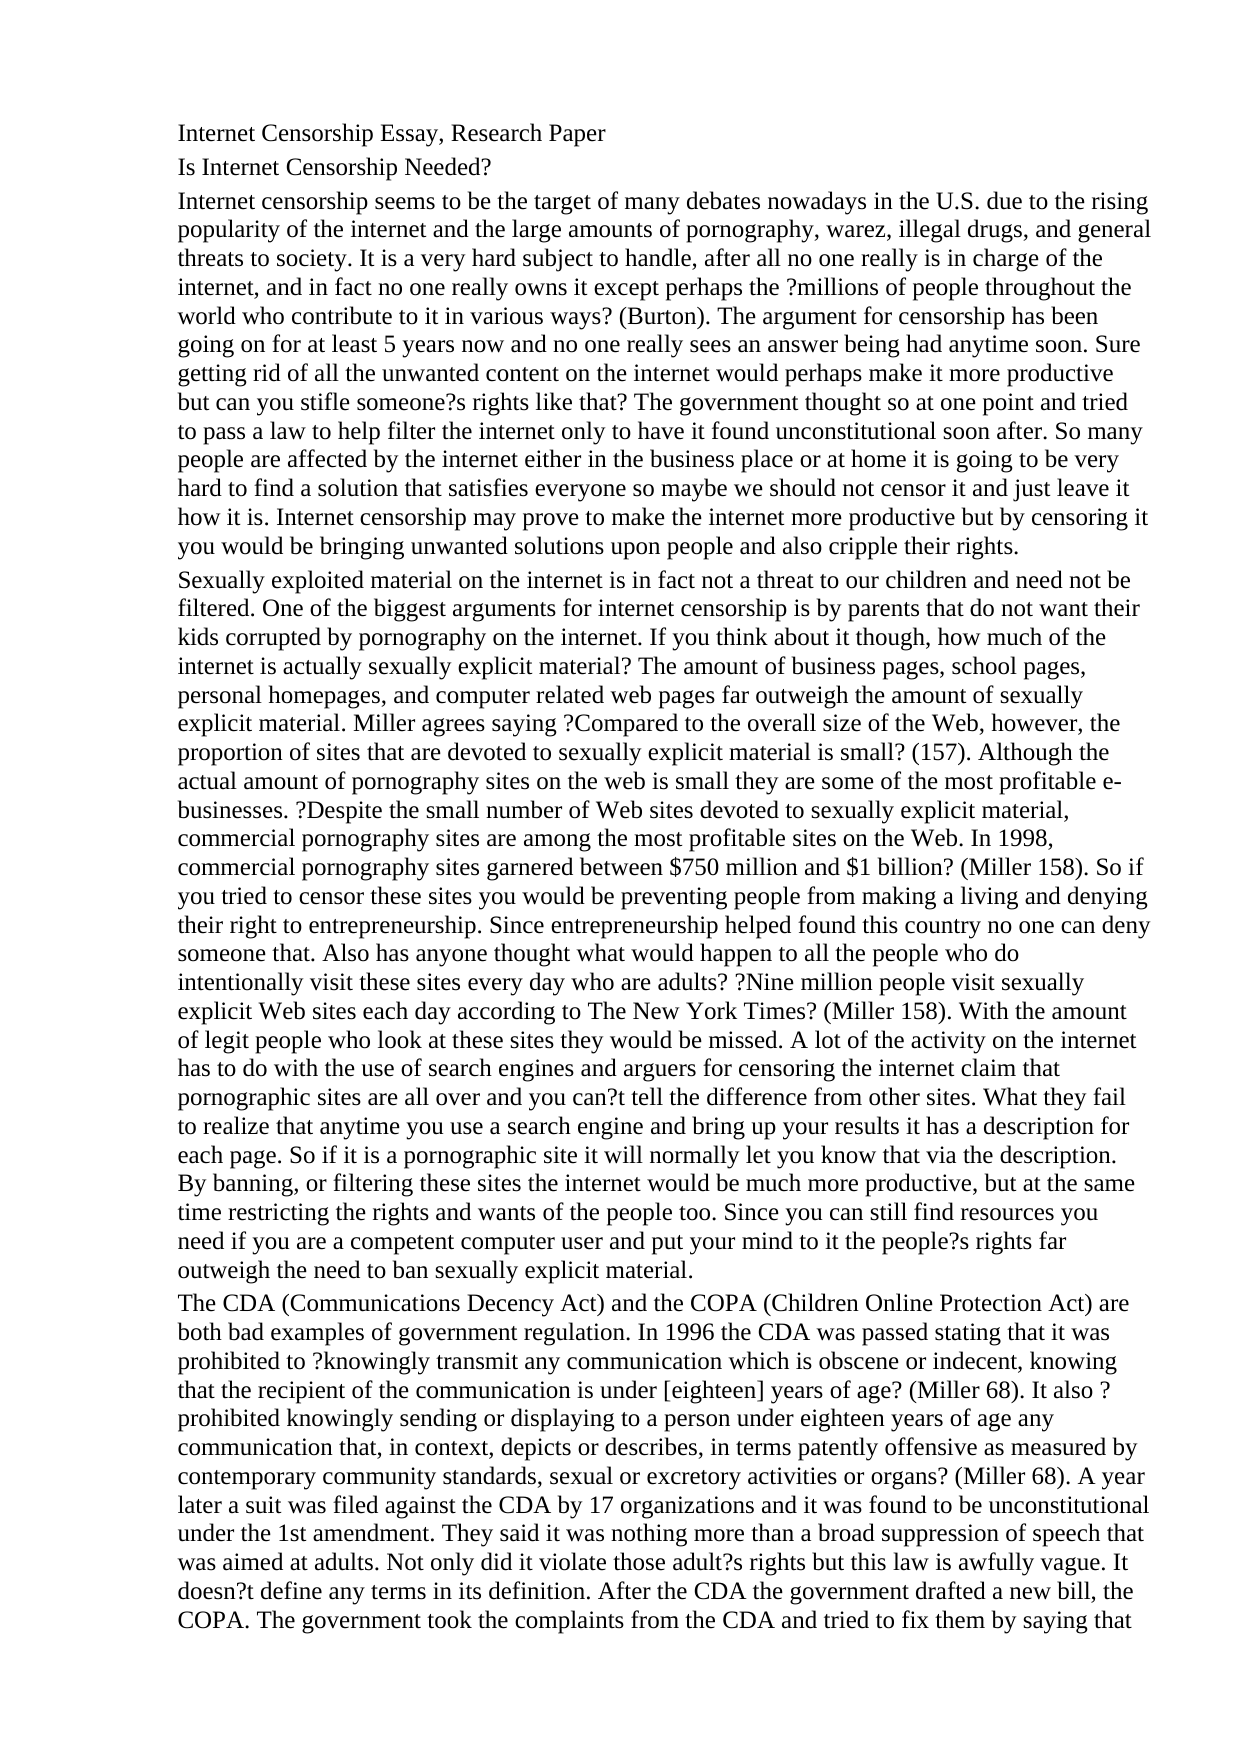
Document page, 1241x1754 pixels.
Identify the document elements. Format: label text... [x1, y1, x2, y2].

text Is Internet Censorship Needed? [177, 152, 1152, 181]
text Internet censorship seems to be the target of many debates nowadays in the U.S. due to the rising popularity of the internet and the large amounts of pornography, warez, illegal drugs, and general threats to society. It is a very hard subject to handle, after all no one really is in charge of the internet, and in fact no one really owns it except perhaps the ?millions of people throughout the world who contribute to it in various ways? (Burton). The argument for censorship has been going on for at least 5 years now and no one really sees an answer being had anytime soon. Sure getting rid of all the unwanted content on the internet would perhaps make it more productive but can you stifle someone?s rights like that? The government thought so at one point and tried to pass a law to help filter the internet only to have it found unconstitutional soon after. So many people are affected by the internet either in the business place or at home it is going to be very hard to find a solution that satisfies everyone so maybe we should not censor it and just leave it how it is. Internet censorship may prove to make the internet more productive but by censoring it you would be bringing unwanted solutions upon people and also cripple their rights. [177, 186, 1152, 559]
text Internet Censorship Essay, Research Paper [177, 118, 1152, 147]
text Sexually exploited material on the internet is in fact not a threat to our children and need not be filtered. One of the biggest arguments for internet censorship is by parents that do not want their kids corrupted by pornography on the internet. If you think about it though, how much of the internet is actually sexually explicit material? The amount of business pages, school pages, personal homepages, and computer related web pages far outweigh the amount of sexually explicit material. Miller agrees saying ?Compared to the overall size of the Web, however, the proportion of sites that are devoted to sexually explicit material is small? (157). Although the actual amount of pornography sites on the web is small they are some of the most profitable e-businesses. ?Despite the small number of Web sites devoted to sexually explicit material, commercial pornography sites are among the most profitable sites on the Web. In 1998, commercial pornography sites garnered between $750 million and $1 billion? (Miller 158). So if you tried to censor these sites you would be preventing people from making a living and denying their right to entrepreneurship. Since entrepreneurship helped found this country no one can deny someone that. Also has anyone thought what would happen to all the people who do intentionally visit these sites every day who are adults? ?Nine million people visit sexually explicit Web sites each day according to The New York Times? (Miller 158). With the amount of legit people who look at these sites they would be missed. A lot of the activity on the internet has to do with the use of search engines and arguers for censoring the internet claim that pornographic sites are all over and you can?t tell the difference from other sites. What they fail to realize that anytime you use a search engine and bring up your results it has a description for each page. So if it is a pornographic site it will normally let you know that via the description. By banning, or filtering these sites the internet would be much more productive, but at the same time restricting the rights and wants of the people too. Since you can still find resources you need if you are a competent computer user and put your mind to it the people?s rights far outweigh the need to ban sexually explicit material. [177, 565, 1152, 1283]
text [177, 1288, 1152, 1633]
